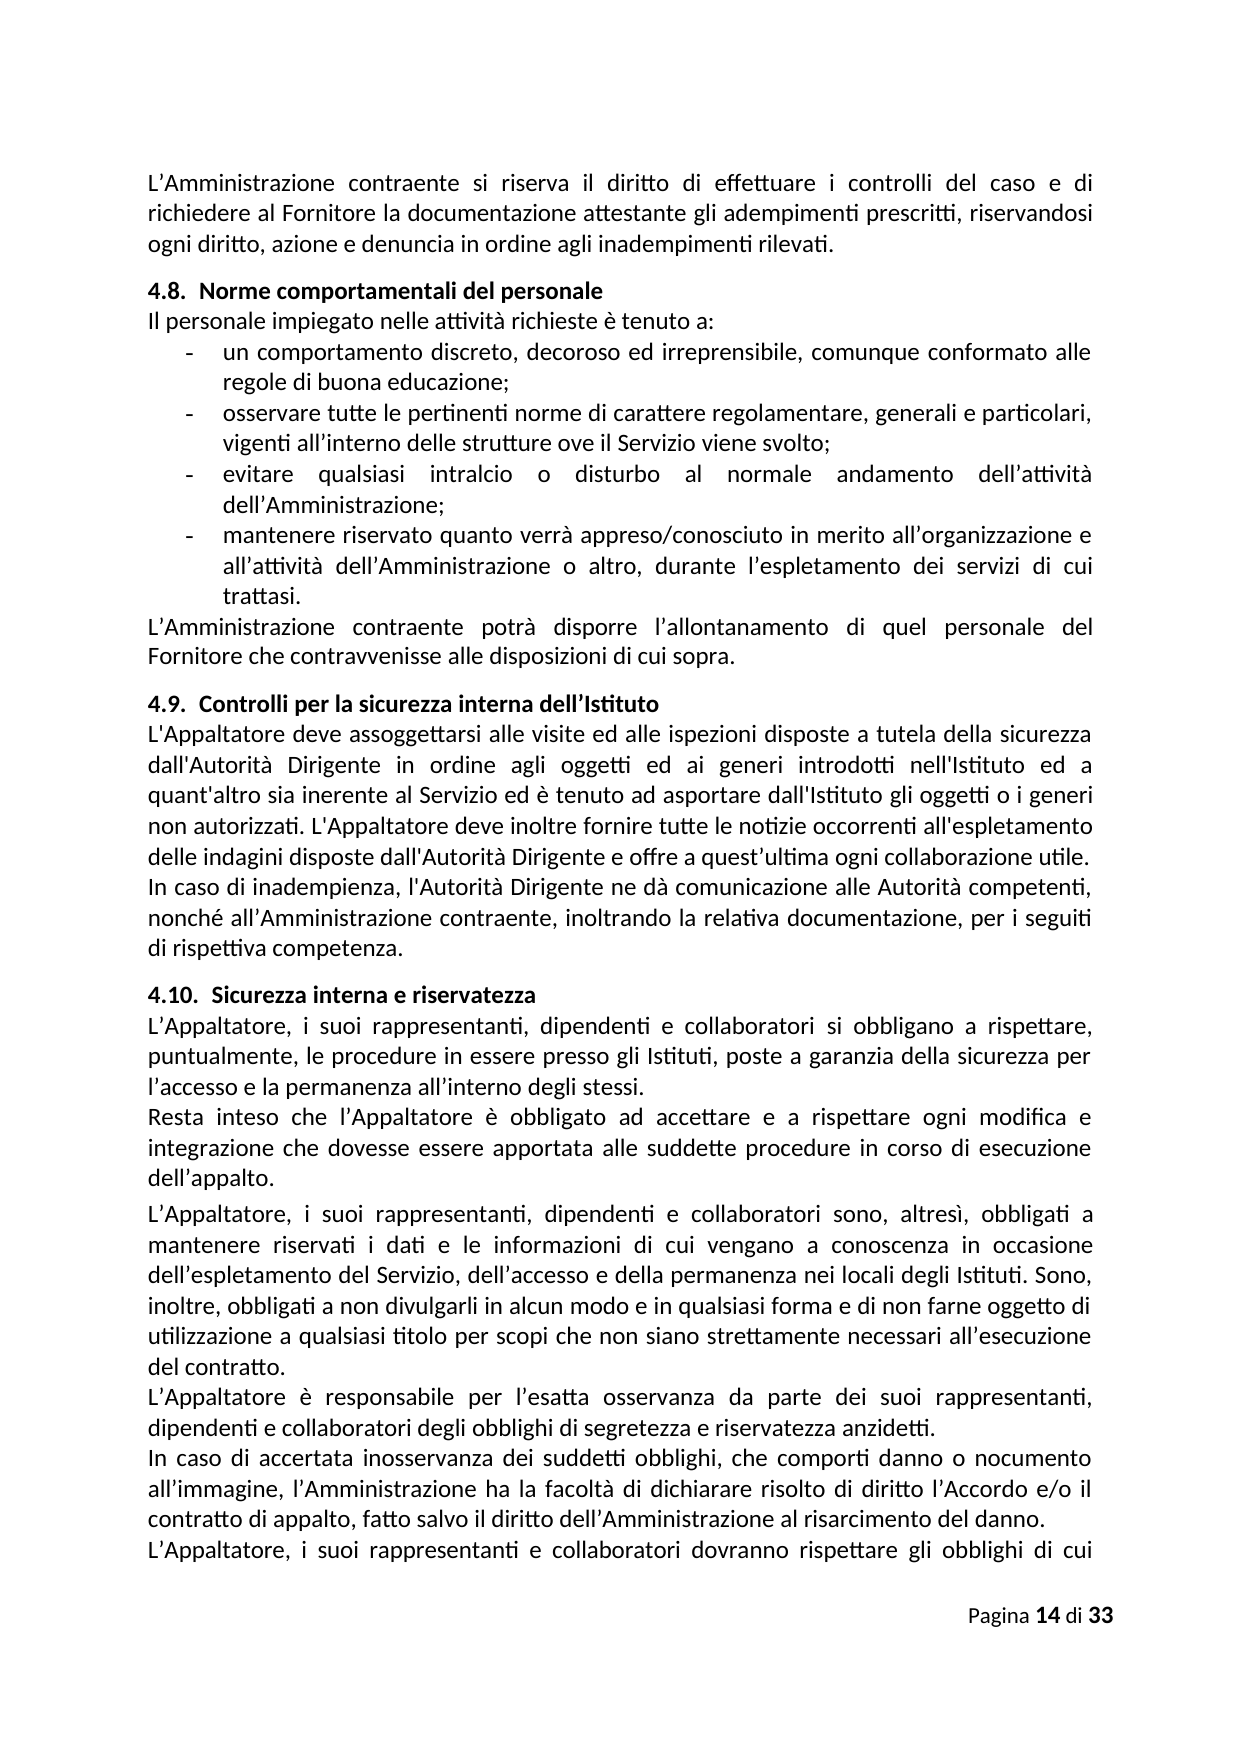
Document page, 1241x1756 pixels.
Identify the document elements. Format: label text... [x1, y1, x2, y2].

list osservare tutte le pertinenti norme di carattere regolamentare, generali e particolari, vigenti all’interno delle strutture ove il Servizio viene svolto; [185, 397, 1093, 458]
text Resta inteso che l’Appaltatore è obbligato ad accettare e a rispettare ogni modifica e integrazione che dovesse essere apportata alle suddette procedure in corso di esecuzione dell’appalto. [148, 1101, 1092, 1193]
text L’Amministrazione contraente si riserva il diritto di effettuare i controlli del caso e di richiedere al Fornitore la documentazione attestante gli adempimenti prescritti, riservandosi ogni diritto, azione e denuncia in ordine agli inadempimenti rilevati. [148, 167, 1093, 258]
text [148, 1534, 1093, 1565]
list evitare qualsiasi intralcio o disturbo al normale andamento dell’attività dell’Amministrazione; [185, 458, 1093, 519]
text L'Appaltatore deve assoggettarsi alle visite ed alle ispezioni disposte a tutela della sicurezza dall'Autorità Dirigente in ordine agli oggetti ed ai generi introdotti nell'Istituto ed a quant'altro sia inerente al Servizio ed è tenuto ad asportare dall'Istituto gli oggetti o i generi non autorizzati. L'Appaltatore deve inoltre fornire tutte le notizie occorrenti all'espletamento delle indagini disposte dall'Autorità Dirigente e offre a quest’ultima ogni collaborazione utile. [148, 719, 1093, 871]
list mantenere riservato quanto verrà appreso/conosciuto in merito all’organizzazione e all’attività dell’Amministrazione o altro, durante l’espletamento dei servizi di cui trattasi. [185, 519, 1093, 611]
text L’Amministrazione contraente potrà disporre l’allontanamento di quel personale del Fornitore che contravvenisse alle disposizioni di cui sopra. [148, 611, 1093, 671]
list Norme comportamentali del personale [148, 275, 1113, 306]
text In caso di accertata inosservanza dei suddetti obblighi, che comporti danno o nocumento all’immagine, l’Amministrazione ha la facoltà di dichiarare risolto di diritto l’Accordo e/o il contratto di appalto, fatto salvo il diritto dell’Amministrazione al risarcimento del danno. [148, 1443, 1093, 1534]
text L’Appaltatore, i suoi rappresentanti, dipendenti e collaboratori si obbligano a rispettare, puntualmente, le procedure in essere presso gli Istituti, poste a garanzia della sicurezza per l’accesso e la permanenza all’interno degli stessi. [148, 1010, 1093, 1101]
text In caso di inadempienza, l'Autorità Dirigente ne dà comunicazione alle Autorità competenti, nonché all’Amministrazione contraente, inoltrando la relativa documentazione, per i seguiti di rispettiva competenza. [148, 871, 1093, 963]
list un comportamento discreto, decoroso ed irreprensibile, comunque conformato alle regole di buona educazione; [185, 336, 1092, 397]
list Sicurezza interna e riservatezza [148, 979, 1113, 1010]
text L’Appaltatore, i suoi rappresentanti, dipendenti e collaboratori sono, altresì, obbligati a mantenere riservati i dati e le informazioni di cui vengano a conoscenza in occasione dell’espletamento del Servizio, dell’accesso e della permanenza nei locali degli Istituti. Sono, inoltre, obbligati a non divulgarli in alcun modo e in qualsiasi forma e di non farne oggetto di utilizzazione a qualsiasi titolo per scopi che non siano strettamente necessari all’esecuzione del contratto. [148, 1198, 1093, 1382]
list Controlli per la sicurezza interna dell’Istituto [148, 688, 1113, 719]
text L’Appaltatore è responsabile per l’esatta osservanza da parte dei suoi rappresentanti, dipendenti e collaboratori degli obblighi di segretezza e riservatezza anzidetti. [148, 1382, 1093, 1443]
text Il personale impiegato nelle attività richieste è tenuto a: [148, 306, 1113, 336]
